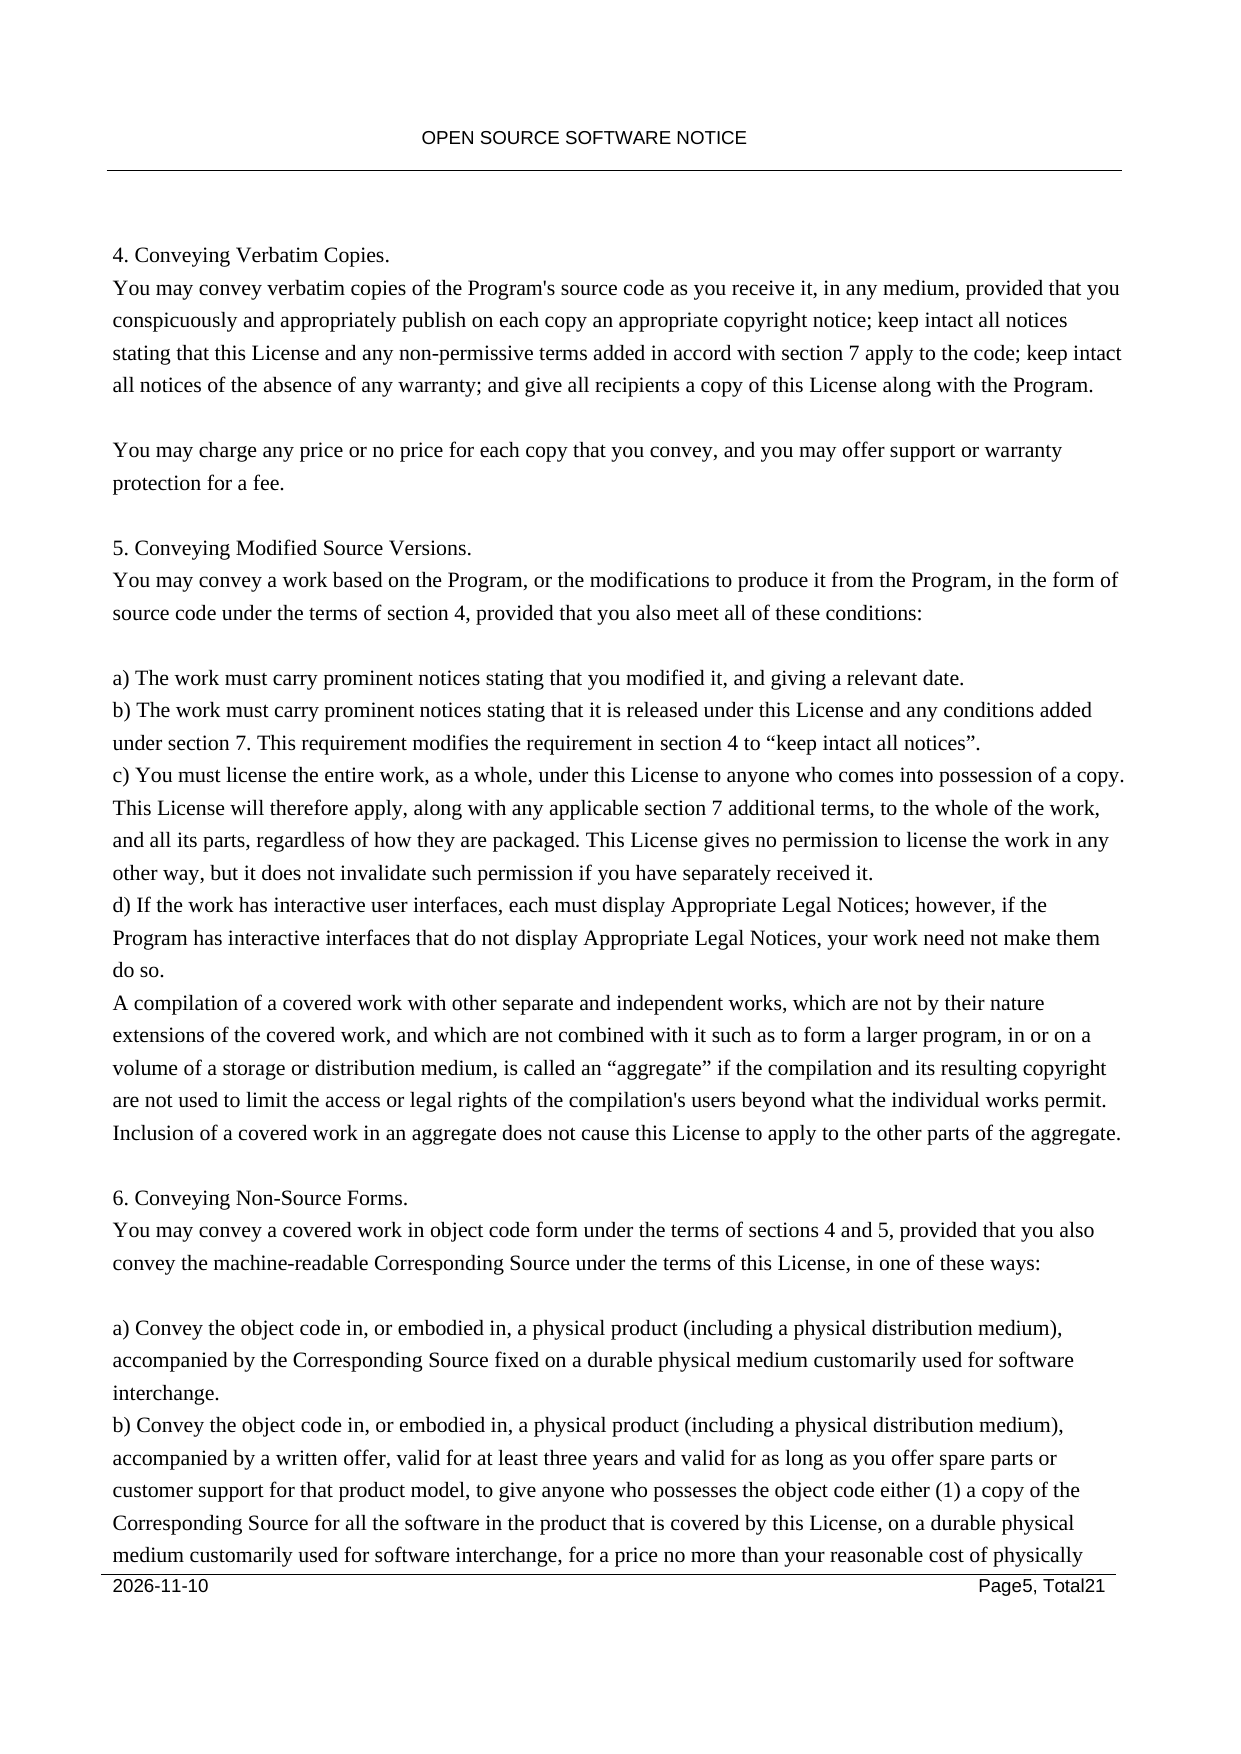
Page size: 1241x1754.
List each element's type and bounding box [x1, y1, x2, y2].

text [112, 206, 1128, 1571]
